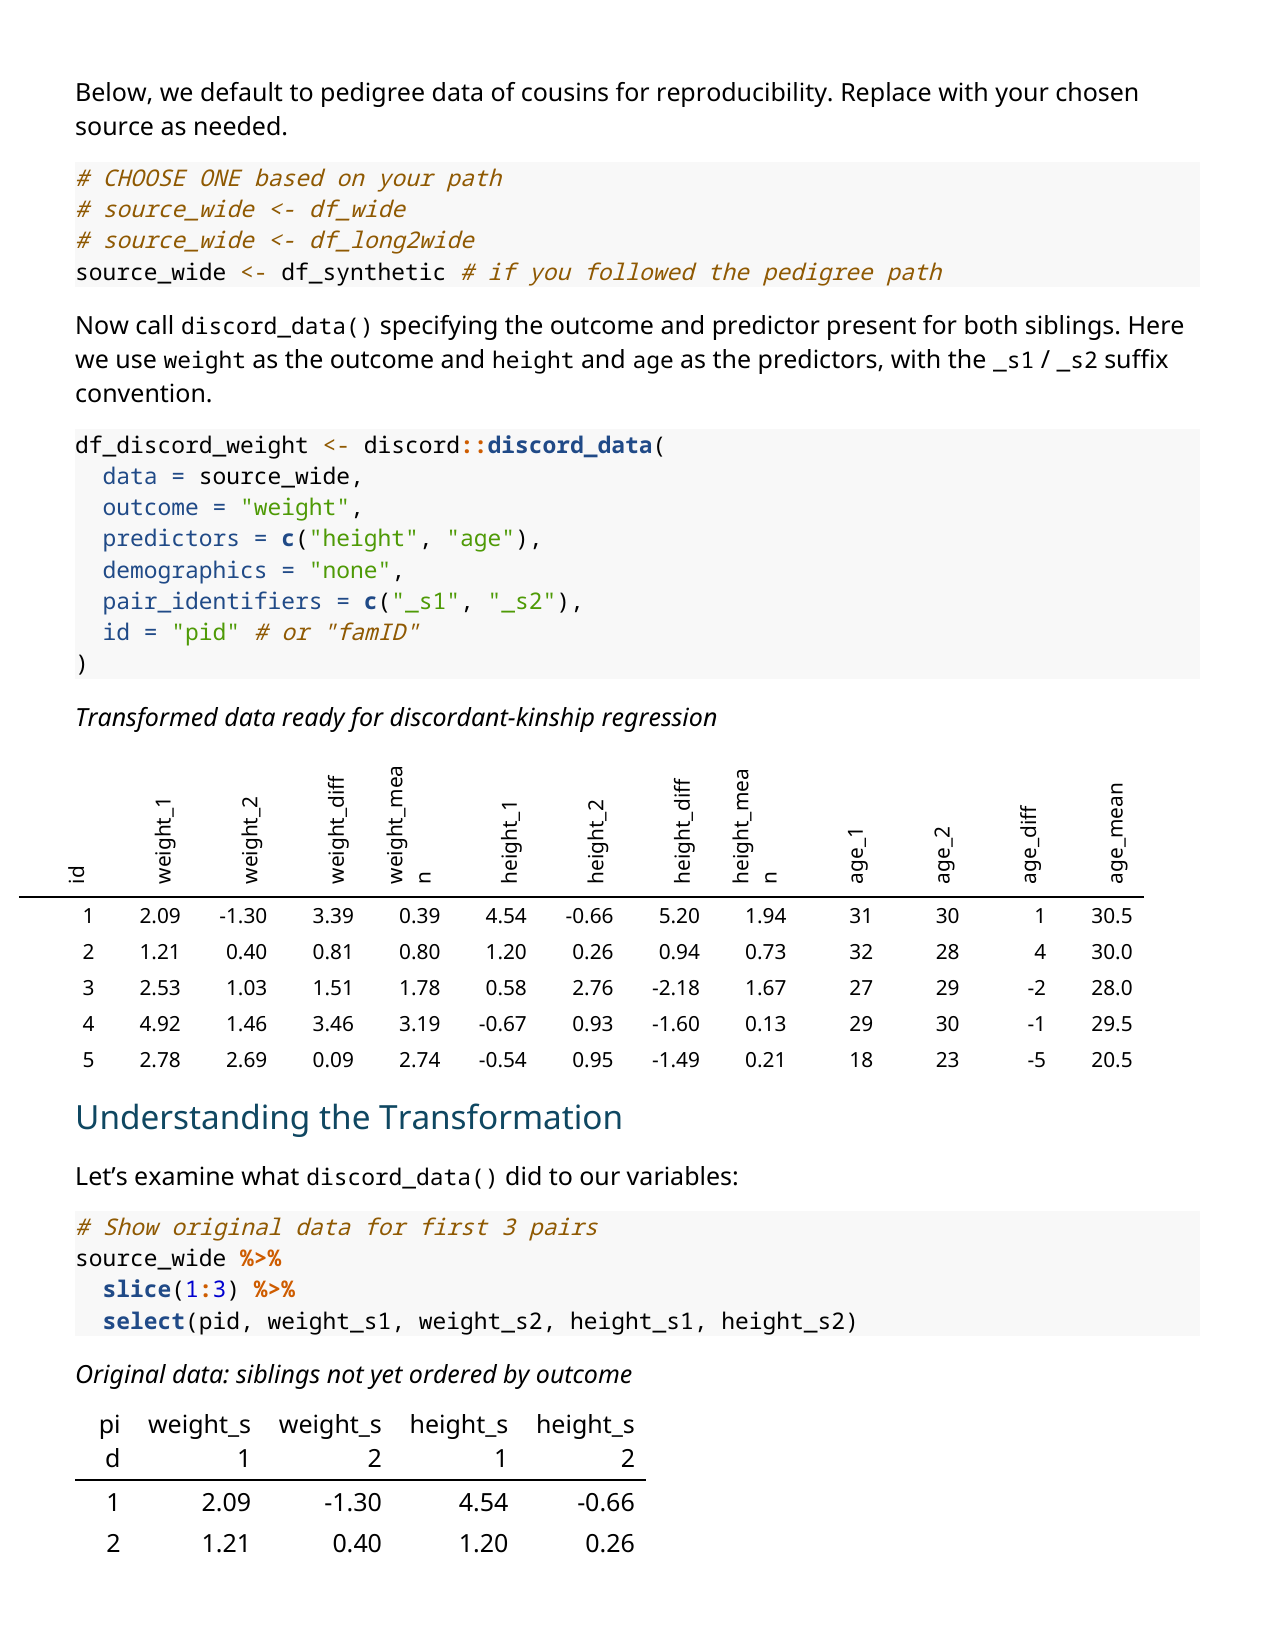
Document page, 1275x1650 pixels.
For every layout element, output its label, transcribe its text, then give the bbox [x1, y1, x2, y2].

table_cell 30 [884, 898, 971, 933]
table_cell 2 [19, 934, 105, 969]
table_cell -1.60 [625, 1005, 711, 1041]
table_header id [19, 746, 105, 896]
table_cell 3.39 [278, 898, 365, 933]
table_cell -2.18 [625, 970, 711, 1005]
table_cell 32 [798, 934, 884, 969]
table_cell 4.54 [451, 898, 538, 933]
table_cell 30 [884, 1005, 971, 1041]
table_cell 0.13 [711, 1005, 797, 1041]
table_cell 1.21 [132, 1522, 262, 1564]
table_cell -2 [971, 970, 1057, 1005]
text df_discord_weight <- discord::discord_data( data = source_wide, outcome = "weight", predictors = c("height", "age"), demographics = "none", pair_identifiers = c("_s1", "_s2"), id = "pid" # or "famID" ) [75, 429, 1200, 679]
table_cell 0.21 [711, 1041, 797, 1077]
table_header weight_mean [365, 746, 451, 896]
table_cell 0.81 [278, 934, 365, 969]
table_cell 1 [971, 898, 1057, 933]
table_cell -1.30 [192, 898, 278, 933]
text Below, we default to pedigree data of cousins for reproducibility. Replace with your chosen source as needed. [75, 75, 1200, 143]
table_cell 0.80 [365, 934, 451, 969]
table_cell 0.93 [538, 1005, 624, 1041]
table_cell 2.69 [192, 1041, 278, 1077]
table_cell 31 [798, 898, 884, 933]
table_cell 23 [884, 1041, 971, 1077]
table_cell 2.76 [538, 970, 624, 1005]
table_cell 28 [884, 934, 971, 969]
table_cell 0.26 [538, 934, 624, 969]
table_cell 3 [19, 970, 105, 1005]
table_cell 2.09 [105, 898, 192, 933]
table_cell -0.66 [538, 898, 624, 933]
table_cell 18 [798, 1041, 884, 1077]
table_cell 0.26 [519, 1522, 646, 1564]
table_header height_s2 [519, 1403, 646, 1479]
table_cell 2.78 [105, 1041, 192, 1077]
table_cell 0.39 [365, 898, 451, 933]
table_header height_s1 [393, 1403, 519, 1479]
table_cell 1.67 [711, 970, 797, 1005]
table_cell 0.73 [711, 934, 797, 969]
table_cell 0.58 [451, 970, 538, 1005]
table_cell 27 [798, 970, 884, 1005]
table_header weight_s1 [132, 1403, 262, 1479]
table_cell 5 [19, 1041, 105, 1077]
table_cell 1.20 [393, 1522, 519, 1564]
text Transformed data ready for discordant-kinship regression [75, 699, 1200, 733]
text Now call discord_data() specifying the outcome and predictor present for both siblings. Here we use weight as the outcome and height and age as the predictors, with the _s1 / _s2 suffix convention. [75, 308, 1200, 410]
table_header age_1 [798, 746, 884, 896]
table_cell 0.94 [625, 934, 711, 969]
table_cell 1.03 [192, 970, 278, 1005]
table_cell 30.0 [1057, 934, 1144, 969]
table_cell 2.53 [105, 970, 192, 1005]
table_header height_2 [538, 746, 624, 896]
table_cell 20.5 [1057, 1041, 1144, 1077]
table_cell 1.21 [105, 934, 192, 969]
table_header height_1 [451, 746, 538, 896]
text # Show original data for first 3 pairs source_wide %>% slice(1:3) %>% select(pid, weight_s1, weight_s2, height_s1, height_s2) [75, 1211, 1200, 1336]
table_cell 0.95 [538, 1041, 624, 1077]
table_cell -0.66 [519, 1481, 646, 1522]
table_cell 1.20 [451, 934, 538, 969]
text # CHOOSE ONE based on your path # source_wide <- df_wide # source_wide <- df_long2wide source_wide <- df_synthetic # if you followed the pedigree path [405, 162, 1200, 287]
table_cell -5 [971, 1041, 1057, 1077]
table_cell 0.40 [262, 1522, 393, 1564]
table_cell 4 [19, 1005, 105, 1041]
subtitle Understanding the Transformation [75, 1094, 1200, 1139]
table_cell 1.46 [192, 1005, 278, 1041]
table_cell 2 [75, 1522, 132, 1564]
table_header age_mean [1057, 746, 1144, 896]
table_header age_2 [884, 746, 971, 896]
table_cell -1 [971, 1005, 1057, 1041]
table_header height_mean [711, 746, 797, 896]
table_header age_diff [971, 746, 1057, 896]
table_header weight_1 [105, 746, 192, 896]
table_header height_diff [625, 746, 711, 896]
table_cell 0.09 [278, 1041, 365, 1077]
table_cell 1 [75, 1481, 132, 1522]
table_cell 3.19 [365, 1005, 451, 1041]
table_cell 30.5 [1057, 898, 1144, 933]
text Let’s examine what discord_data() did to our variables: [75, 1158, 1200, 1192]
table_cell 29 [884, 970, 971, 1005]
table_cell 0.40 [192, 934, 278, 969]
text Original data: siblings not yet ordered by outcome [75, 1357, 1200, 1391]
table_cell 5.20 [625, 898, 711, 933]
table_cell 29.5 [1057, 1005, 1144, 1041]
table_cell 1.51 [278, 970, 365, 1005]
table_cell -1.49 [625, 1041, 711, 1077]
table_cell 29 [798, 1005, 884, 1041]
table_header weight_s2 [262, 1403, 393, 1479]
table_cell 2.09 [132, 1481, 262, 1522]
table_cell -1.30 [262, 1481, 393, 1522]
table_cell -0.67 [451, 1005, 538, 1041]
table_cell 1.78 [365, 970, 451, 1005]
table_header weight_diff [278, 746, 365, 896]
table_cell 4.54 [393, 1481, 519, 1522]
table_cell 1.94 [711, 898, 797, 933]
table_header weight_2 [192, 746, 278, 896]
table_cell 28.0 [1057, 970, 1144, 1005]
table_header pid [75, 1403, 132, 1479]
table_cell 3.46 [278, 1005, 365, 1041]
table_cell 1 [19, 898, 105, 933]
table_cell 4 [971, 934, 1057, 969]
table_cell 2.74 [365, 1041, 451, 1077]
table_cell 4.92 [105, 1005, 192, 1041]
table_cell -0.54 [451, 1041, 538, 1077]
